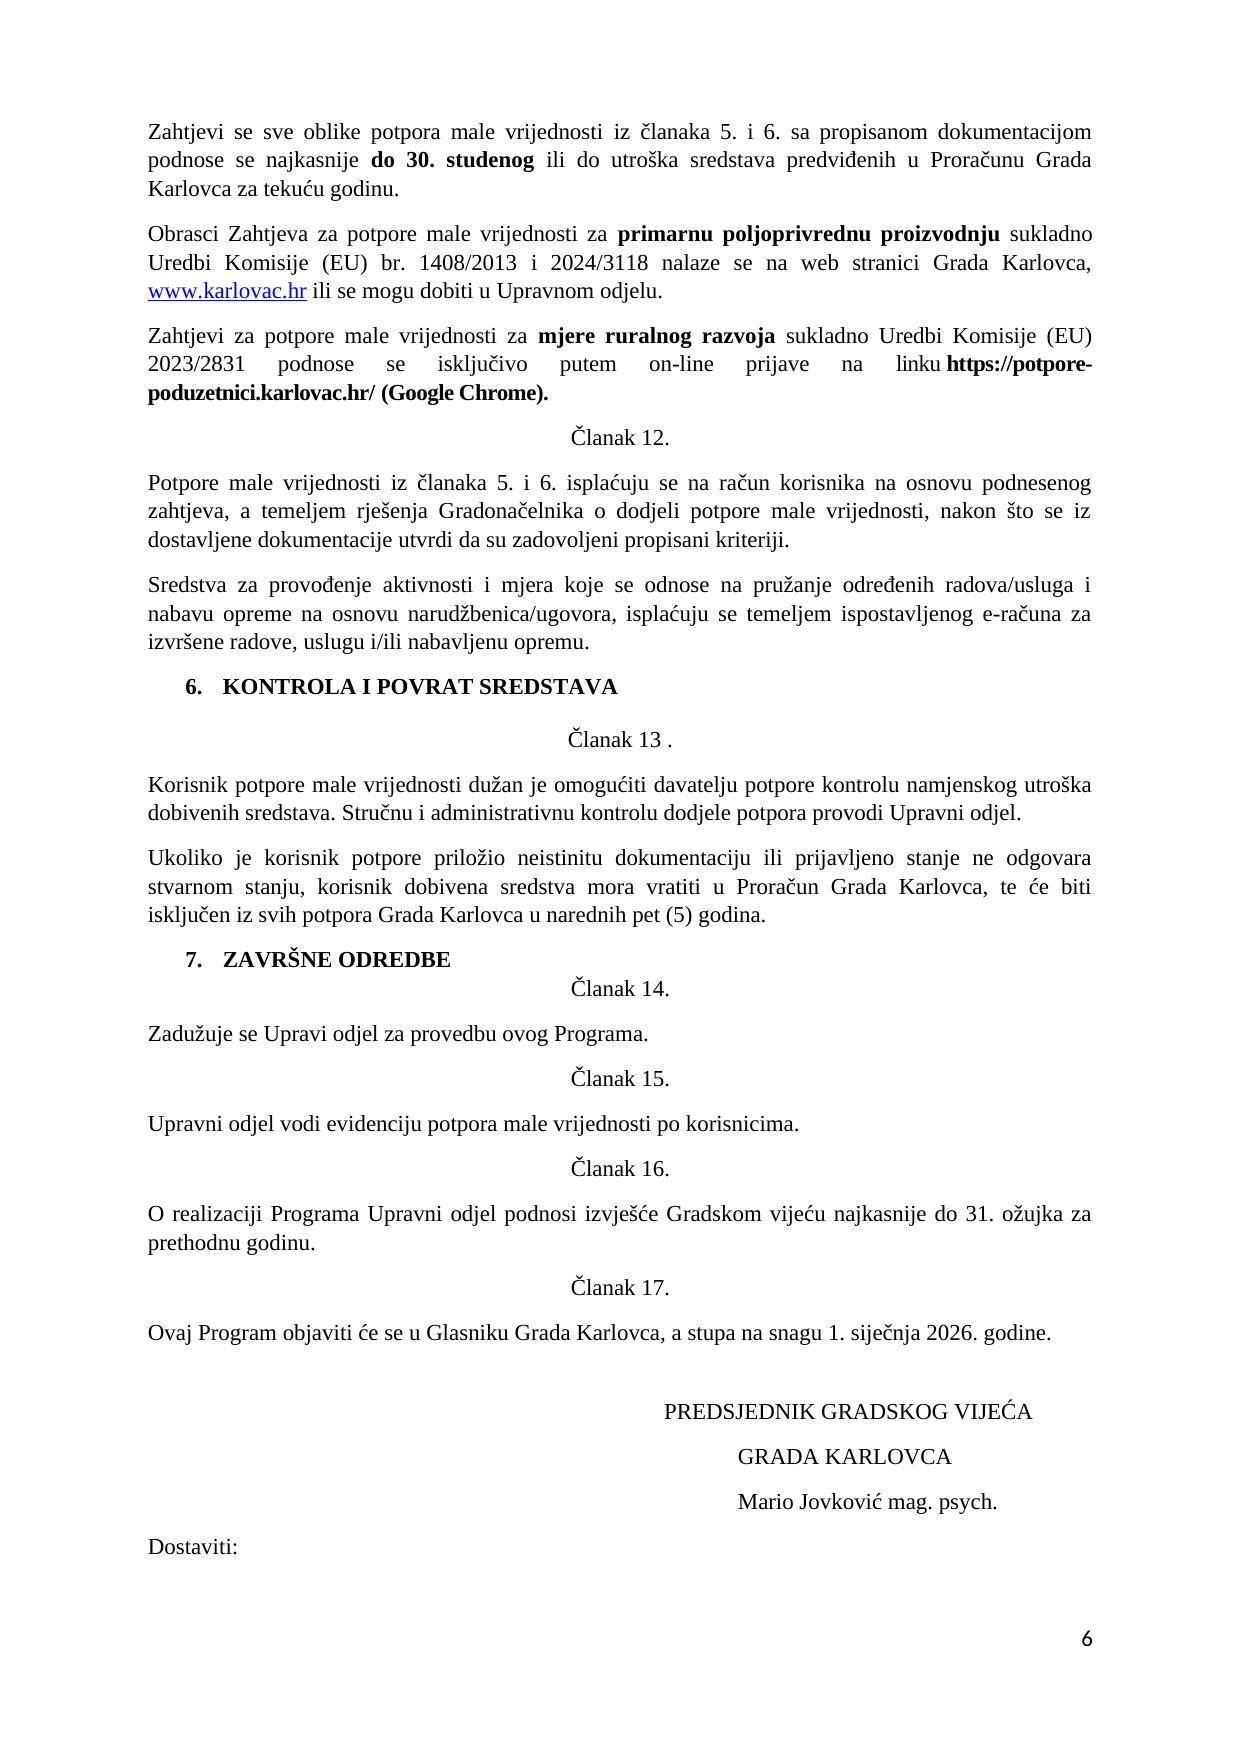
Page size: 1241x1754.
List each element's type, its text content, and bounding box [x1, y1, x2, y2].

list ZAVRŠNE ODREDBE [185, 946, 1093, 973]
text Ukoliko je korisnik potpore priložio neistinitu dokumentaciju ili prijavljeno stanje ne odgovara stvarnom stanju, korisnik dobivena sredstva mora vratiti u Proračun Grada Karlovca, te će biti isključen iz svih potpora Grada Karlovca u narednih pet (5) godina. [148, 844, 1093, 928]
text Upravni odjel vodi evidenciju potpora male vrijednosti po korisnicima. [148, 1110, 1093, 1137]
text Zahtjevi se sve oblike potpora male vrijednosti iz članaka 5. i 6. sa propisanom dokumentacijom podnose se najkasnije do 30. studenog ili do utroška sredstava predviđenih u Proračunu Grada Karlovca za tekuću godinu. [148, 118, 1093, 201]
text Zahtjevi za potpore male vrijednosti za mjere ruralnog razvoja sukladno Uredbi Komisije (EU) 2023/2831 podnose se isključivo putem on-line prijave na linku https://potpore-poduzetnici.karlovac.hr/ (Google Chrome). [148, 322, 1093, 405]
text Članak 15. [148, 1065, 1093, 1091]
text O realizaciji Programa Upravni odjel podnosi izvješće Gradskom vijeću najkasnije do 31. ožujka za prethodnu godinu. [148, 1200, 1093, 1255]
text Sredstva za provođenje aktivnosti i mjera koje se odnose na pružanje određenih radova/usluga i nabavu opreme na osnovu narudžbenica/ugovora, isplaćuju se temeljem ispostavljenog e-računa za izvršene radove, uslugu i/ili nabavljenu opremu. [148, 571, 1093, 654]
text Dostaviti: [148, 1533, 1093, 1560]
text Članak 17. [148, 1274, 1093, 1300]
text Korisnik potpore male vrijednosti dužan je omogućiti davatelju potpore kontrolu namjenskog utroška dobivenih sredstava. Stručnu i administrativnu kontrolu dodjele potpora provodi Upravni odjel. [148, 771, 1093, 826]
text Ovaj Program objaviti će se u Glasniku Grada Karlovca, a stupa na snagu 1. siječnja 2026. godine. [148, 1319, 1093, 1345]
text PREDSJEDNIK GRADSKOG VIJEĆA [664, 1398, 1093, 1424]
text Članak 16. [148, 1155, 1093, 1182]
text Zadužuje se Upravi odjel za provedbu ovog Programa. [148, 1020, 1093, 1046]
text Obrasci Zahtjeva za potpore male vrijednosti za primarnu poljoprivrednu proizvodnju sukladno Uredbi Komisije (EU) br. 1408/2013 i 2024/3118 nalaze se na web stranici Grada Karlovca, www.karlovac.hr ili se mogu dobiti u Upravnom odjelu. [148, 220, 1093, 303]
text Potpore male vrijednosti iz članaka 5. i 6. isplaćuju se na račun korisnika na osnovu podnesenog zahtjeva, a temeljem rješenja Gradonačelnika o dodjeli potpore male vrijednosti, nakon što se iz dostavljene dokumentacije utvrdi da su zadovoljeni propisani kriteriji. [148, 469, 1093, 552]
text GRADA KARLOVCA [664, 1443, 1093, 1469]
list KONTROLA I POVRAT SREDSTAVA [185, 673, 1093, 699]
text Članak 12. [148, 424, 1093, 450]
text Članak 13 . [148, 726, 1093, 752]
text Članak 14. [148, 975, 1093, 1001]
text Mario Jovković mag. psych. [664, 1488, 1093, 1515]
